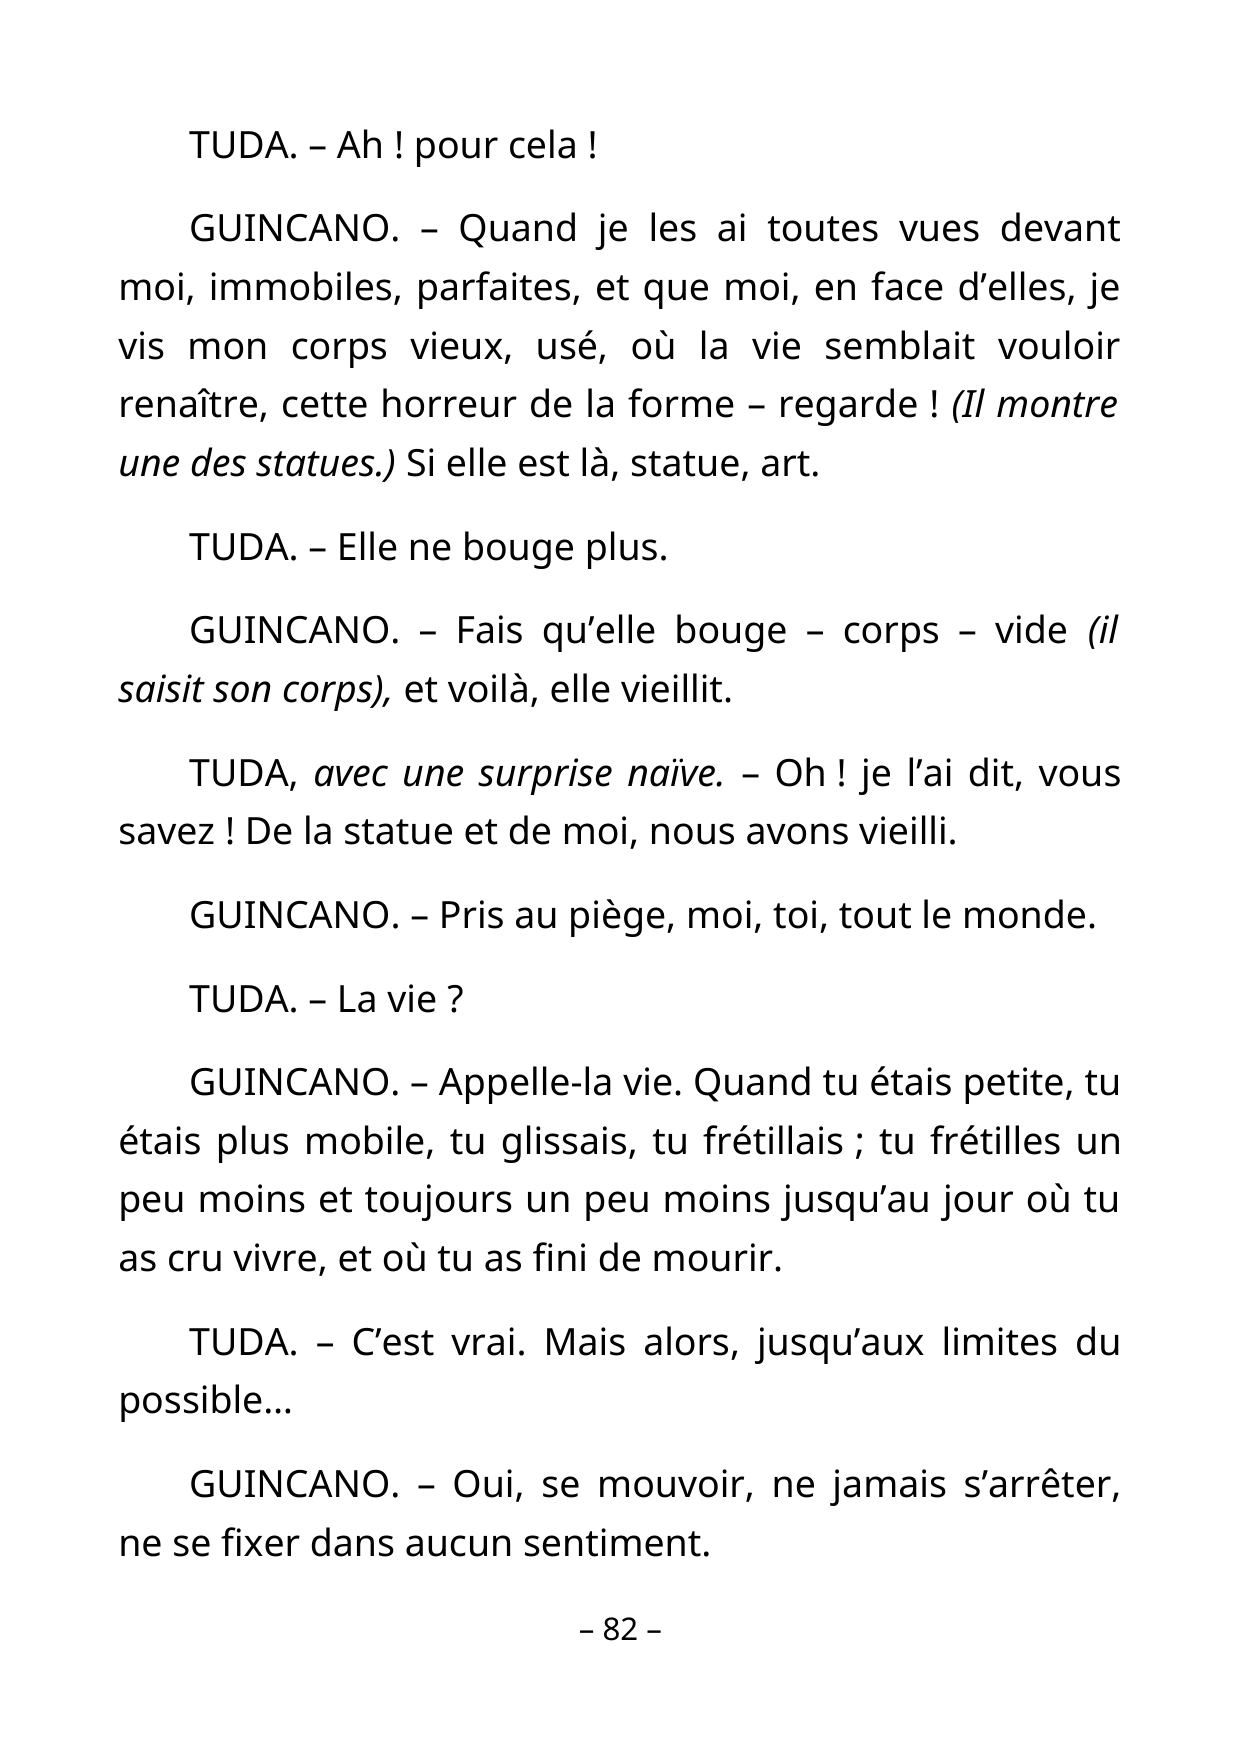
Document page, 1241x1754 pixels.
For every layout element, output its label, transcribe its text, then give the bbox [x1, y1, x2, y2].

text TUDA. – C’est vrai. Mais alors, jusqu’aux limites du possible… [118, 1315, 1122, 1425]
text TUDA. – Elle ne bouge plus. [118, 520, 1122, 571]
text GUINCANO. – Quand je les ai toutes vues devant moi, immobiles, parfaites, et que moi, en face d’elles, je vis mon corps vieux, usé, où la vie semblait vouloir renaître, cette horreur de la forme – regarde ! (Il montre une des statues.) Si elle est là, statue, art. [118, 202, 1122, 487]
text GUINCANO. – Fais qu’elle bouge – corps – vide (il saisit son corps), et voilà, elle vieillit. [118, 604, 1122, 713]
text TUDA. – La vie ? [118, 972, 1122, 1023]
text GUINCANO. – Appelle-la vie. Quand tu étais petite, tu étais plus mobile, tu glissais, tu frétillais ; tu frétilles un peu moins et toujours un peu moins jusqu’au jour où tu as cru vivre, et où tu as fini de mourir. [118, 1056, 1122, 1282]
text TUDA. – Ah ! pour cela ! [118, 118, 1122, 169]
text GUINCANO. – Oui, se mouvoir, ne jamais s’arrêter, ne se fixer dans aucun sentiment. [118, 1457, 1122, 1567]
text GUINCANO. – Pris au piège, moi, toi, tout le monde. [118, 888, 1122, 939]
text TUDA, avec une surprise naïve. – Oh ! je l’ai dit, vous savez ! De la statue et de moi, nous avons vieilli. [118, 746, 1122, 856]
